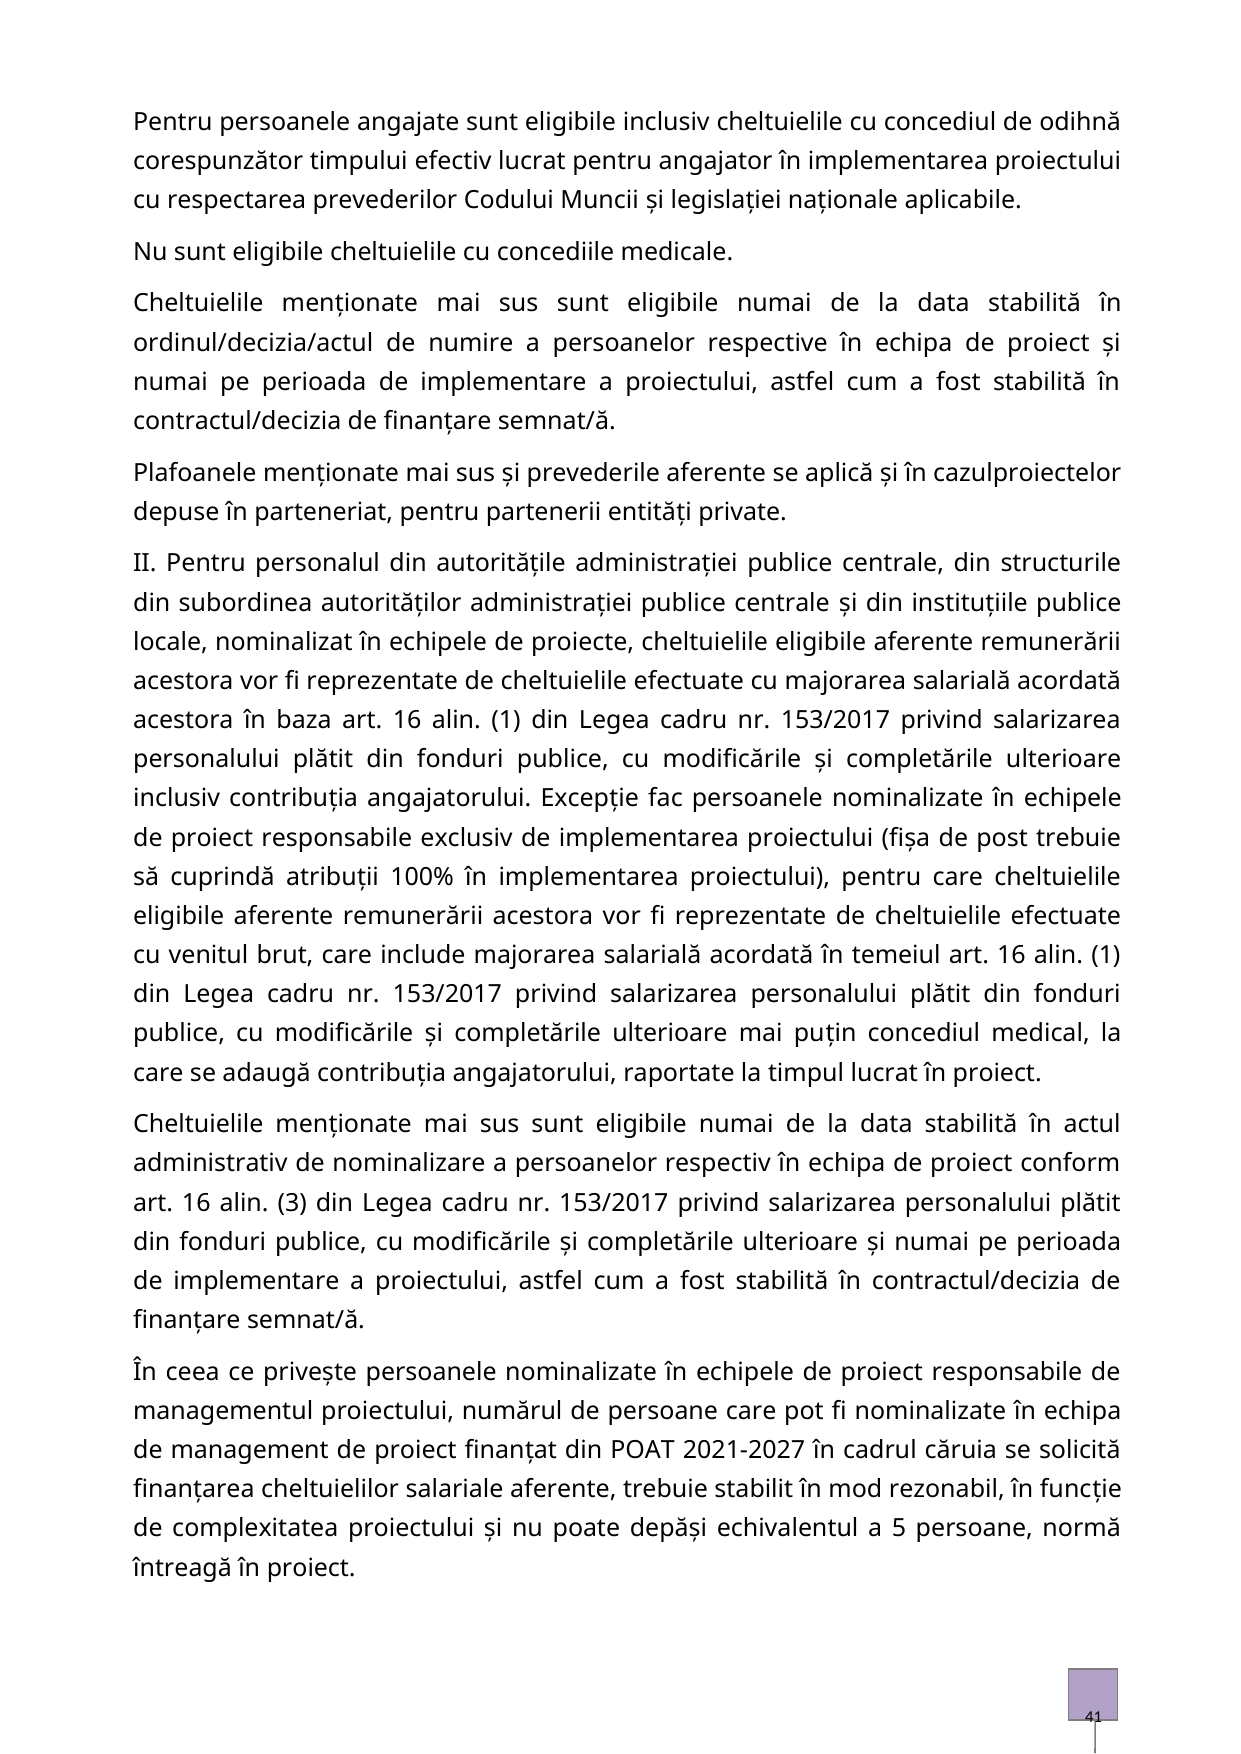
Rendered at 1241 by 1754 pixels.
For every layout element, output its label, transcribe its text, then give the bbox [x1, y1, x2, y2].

text Cheltuielile menționate mai sus sunt eligibile numai de la data stabilită în ordinul/decizia/actul de numire a persoanelor respective în echipa de proiect și numai pe perioada de implementare a proiectului, astfel cum a fost stabilită în contractul/decizia de finanțare semnat/ă. [133, 285, 1122, 437]
text Plafoanele menționate mai sus și prevederile aferente se aplică și în cazulproiectelor depuse în parteneriat, pentru partenerii entități private. [133, 454, 1122, 527]
list În ceea ce privește persoanele nominalizate în echipele de proiect responsabile de managementul proiectului, numărul de persoane care pot fi nominalizate în echipa de management de proiect finanțat din POAT 2021-2027 în cadrul căruia se solicită finanțarea cheltuielilor salariale aferente, trebuie stabilit în mod rezonabil, în funcție de complexitatea proiectului și nu poate depăși echivalentul a 5 persoane, normă întreagă în proiect. [133, 1353, 1122, 1583]
text Nu sunt eligibile cheltuielile cu concediile medicale. [133, 233, 1122, 267]
list Cheltuielile menționate mai sus sunt eligibile numai de la data stabilită în actul administrativ de nominalizare a persoanelor respectiv în echipa de proiect conform art. 16 alin. (3) din Legea cadru nr. 153/2017 privind salarizarea personalului plătit din fonduri publice, cu modificările și completările ulterioare și numai pe perioada de implementare a proiectului, astfel cum a fost stabilită în contractul/decizia de finanțare semnat/ă. [133, 1106, 1122, 1336]
text II. Pentru personalul din autorităţile administraţiei publice centrale, din structurile din subordinea autorităţilor administraţiei publice centrale şi din instituţiile publice locale, nominalizat în echipele de proiecte, cheltuielile eligibile aferente remunerării acestora vor fi reprezentate de cheltuielile efectuate cu majorarea salarială acordată acestora în baza art. 16 alin. (1) din Legea cadru nr. 153/2017 privind salarizarea personalului plătit din fonduri publice, cu modificările și completările ulterioare inclusiv contribuția angajatorului. Excepție fac persoanele nominalizate în echipele de proiect responsabile exclusiv de implementarea proiectului (fișa de post trebuie să cuprindă atribuții 100% în implementarea proiectului), pentru care cheltuielile eligibile aferente remunerării acestora vor fi reprezentate de cheltuielile efectuate cu venitul brut, care include majorarea salarială acordată în temeiul art. 16 alin. (1) din Legea cadru nr. 153/2017 privind salarizarea personalului plătit din fonduri publice, cu modificările și completările ulterioare mai puțin concediul medical, la care se adaugă contribuția angajatorului, raportate la timpul lucrat în proiect. [133, 545, 1122, 1088]
text Pentru persoanele angajate sunt eligibile inclusiv cheltuielile cu concediul de odihnă corespunzător timpului efectiv lucrat pentru angajator în implementarea proiectului cu respectarea prevederilor Codului Muncii şi legislaţiei naţionale aplicabile. [133, 103, 1122, 216]
